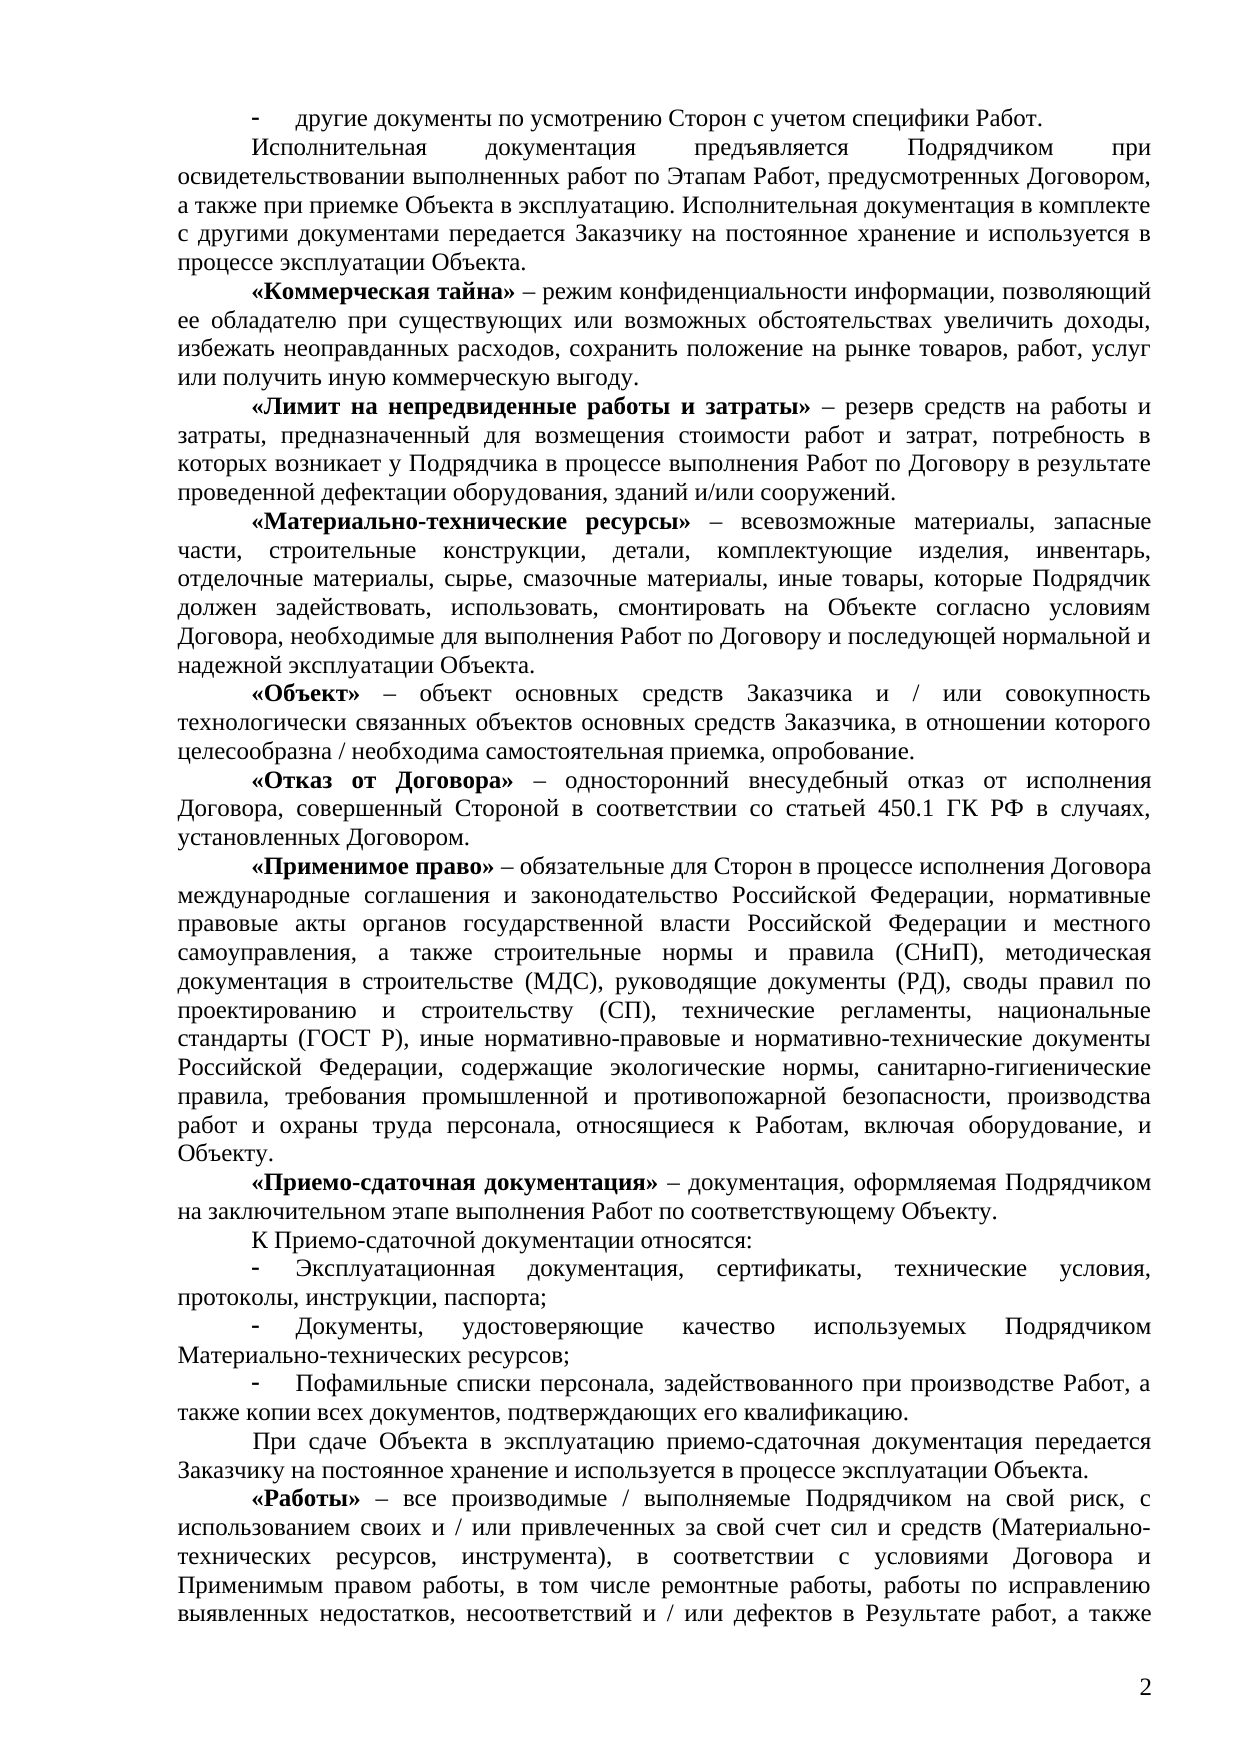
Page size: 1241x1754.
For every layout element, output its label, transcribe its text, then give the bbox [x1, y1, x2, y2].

list При сдаче Объекта в эксплуатацию приемо-сдаточная документация передается Заказчику на постоянное хранение и используется в процессе эксплуатации Объекта. [177, 1426, 1152, 1483]
list другие документы по усмотрению Сторон с учетом специфики Работ. [177, 103, 1152, 132]
list «Коммерческая тайна» – режим конфиденциальности информации, позволяющий ее обладателю при существующих или возможных обстоятельствах увеличить доходы, избежать неоправданных расходов, сохранить положение на рынке товаров, работ, услуг или получить иную коммерческую выгоду. [177, 276, 1152, 391]
list Пофамильные списки персонала, задействованного при производстве Работ, а также копии всех документов, подтверждающих его квалификацию. [177, 1368, 1152, 1426]
subtitle «Применимое право» – обязательные для Сторон в процессе исполнения Договора международные соглашения и законодательство Российской Федерации, нормативные правовые акты органов государственной власти Российской Федерации и местного самоуправления, а также строительные нормы и правила (СНиП), методическая документация в строительстве (МДС), руководящие документы (РД), своды правил по проектированию и строительству (СП), технические регламенты, национальные стандарты (ГОСТ Р), иные нормативно-правовые и нормативно-технические документы Российской Федерации, содержащие экологические нормы, санитарно-гигиенические правила, требования промышленной и противопожарной безопасности, производства работ и охраны труда персонала, относящиеся к Работам, включая оборудование, и Объекту. [177, 851, 1152, 1167]
list «Лимит на непредвиденные работы и затраты» – резерв средств на работы и затраты, предназначенный для возмещения стоимости работ и затрат, потребность в которых возникает у Подрядчика в процессе выполнения Работ по Договору в результате проведенной дефектации оборудования, зданий и/или сооружений. [177, 391, 1152, 506]
list Исполнительная документация предъявляется Подрядчиком при освидетельствовании выполненных работ по Этапам Работ, предусмотренных Договором, а также при приемке Объекта в эксплуатацию. Исполнительная документация в комплекте с другими документами передается Заказчику на постоянное хранение и используется в процессе эксплуатации Объекта. [177, 132, 1152, 276]
list «Отказ от Договора» – односторонний внесудебный отказ от исполнения Договора, совершенный Стороной в соответствии со статьей 450.1 ГК РФ в случаях, установленных Договором. [177, 765, 1152, 851]
list «Материально-технические ресурсы» – всевозможные материалы, запасные части, строительные конструкции, детали, комплектующие изделия, инвентарь, отделочные материалы, сырье, смазочные материалы, иные товары, которые Подрядчик должен задействовать, использовать, смонтировать на Объекте согласно условиям Договора, необходимые для выполнения Работ по Договору и последующей нормальной и надежной эксплуатации Объекта. [177, 506, 1152, 678]
list Документы, удостоверяющие качество используемых Подрядчиком Материально-технических ресурсов; [177, 1311, 1152, 1368]
list «Объект» – объект основных средств Заказчика и / или совокупность технологически связанных объектов основных средств Заказчика, в отношении которого целесообразна / необходима самостоятельная приемка, опробование. [177, 678, 1152, 765]
list «Приемо-сдаточная документация» – документация, оформляемая Подрядчиком на заключительном этапе выполнения Работ по соответствующему Объекту. [177, 1167, 1152, 1225]
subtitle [177, 1483, 1152, 1627]
list К Приемо-сдаточной документации относятся: [177, 1225, 1152, 1253]
list Эксплуатационная документация, сертификаты, технические условия, протоколы, инструкции, паспорта; [177, 1253, 1152, 1311]
